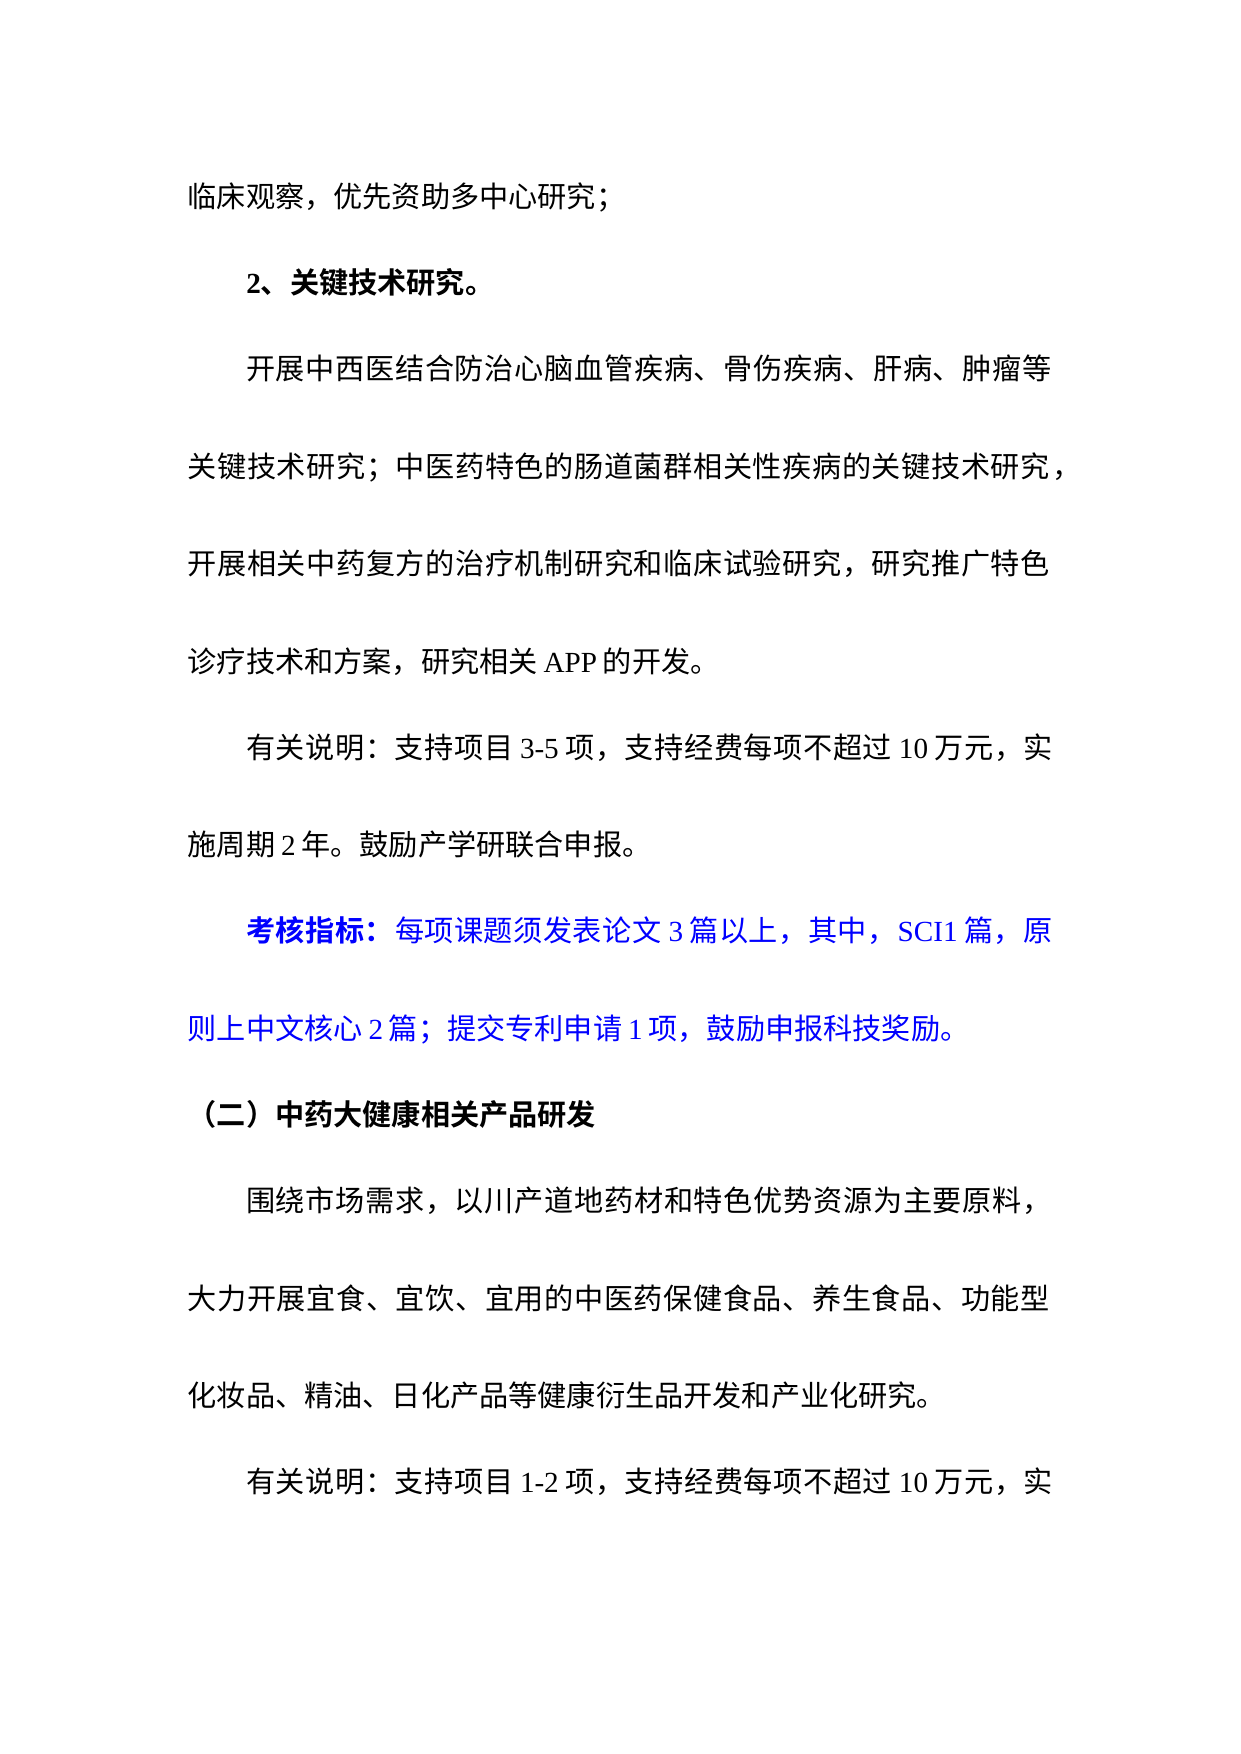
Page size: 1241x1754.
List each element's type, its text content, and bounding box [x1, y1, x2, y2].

text （二）中药大健康相关产品研发 [187, 1080, 1053, 1145]
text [187, 162, 1053, 227]
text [187, 1447, 1053, 1512]
text 有关说明：支持项目3-5项，支持经费每项不超过10万元，实施周期2年。鼓励产学研联合申报。 [187, 713, 1053, 875]
text 考核指标：每项课题须发表论文3篇以上，其中，SCI1篇，原则上中文核心2篇；提交专利申请1项，鼓励申报科技奖励。 [187, 897, 1053, 1059]
list 关键技术研究。 [187, 248, 1053, 313]
text 围绕市场需求，以川产道地药材和特色优势资源为主要原料，大力开展宜食、宜饮、宜用的中医药保健食品、养生食品、功能型化妆品、精油、日化产品等健康衍生品开发和产业化研究。 [187, 1166, 1053, 1426]
text 开展中西医结合防治心脑血管疾病、骨伤疾病、肝病、肿瘤等关键技术研究；中医药特色的肠道菌群相关性疾病的关键技术研究，开展相关中药复方的治疗机制研究和临床试验研究，研究推广特色诊疗技术和方案，研究相关APP的开发。 [187, 334, 1053, 692]
